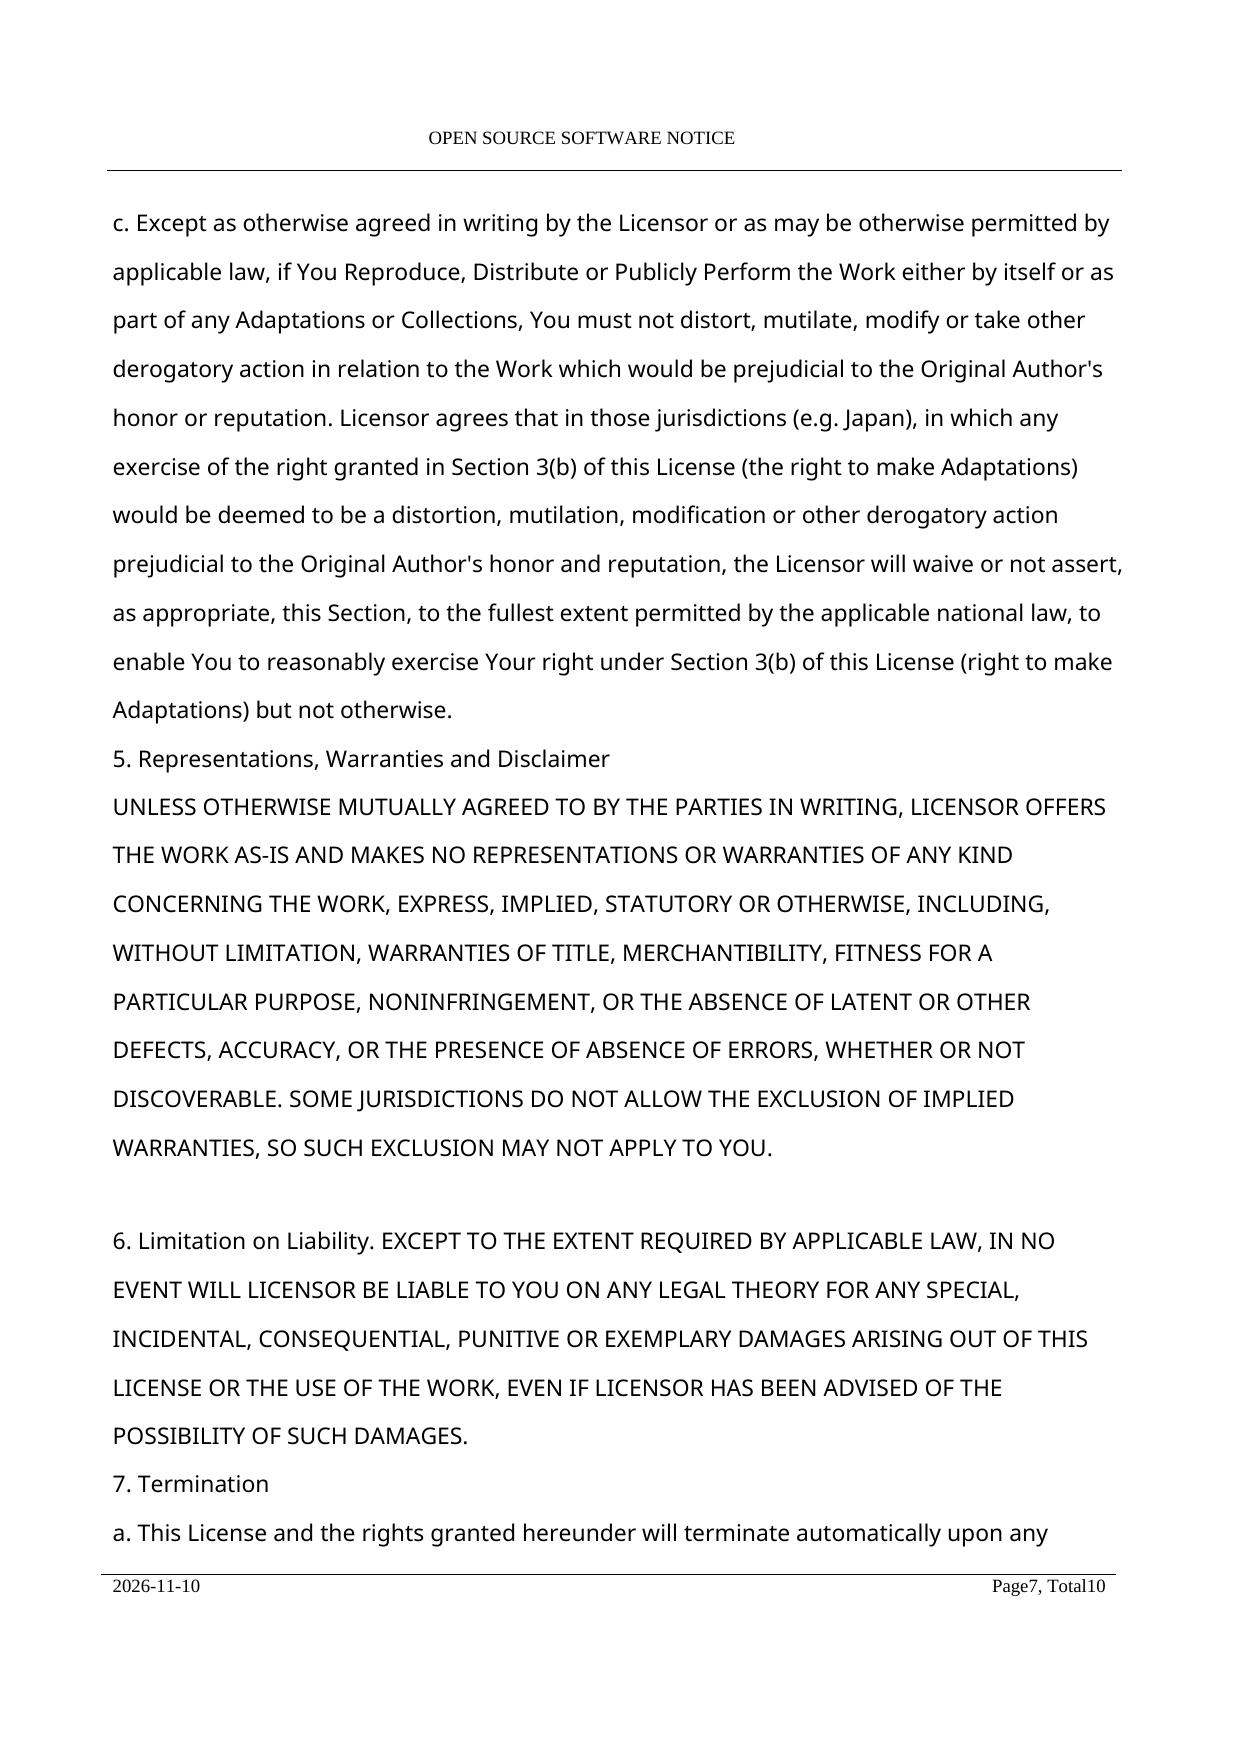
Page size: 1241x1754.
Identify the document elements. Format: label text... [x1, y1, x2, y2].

text 5. Representations, Warranties and Disclaimer [112, 742, 1128, 774]
text 6. Limitation on Liability. EXCEPT TO THE EXTENT REQUIRED BY APPLICABLE LAW, IN NO EVENT WILL LICENSOR BE LIABLE TO YOU ON ANY LEGAL THEORY FOR ANY SPECIAL, INCIDENTAL, CONSEQUENTIAL, PUNITIVE OR EXEMPLARY DAMAGES ARISING OUT OF THIS LICENSE OR THE USE OF THE WORK, EVEN IF LICENSOR HAS BEEN ADVISED OF THE POSSIBILITY OF SUCH DAMAGES. [112, 1224, 1128, 1452]
text c. Except as otherwise agreed in writing by the Licensor or as may be otherwise permitted by applicable law, if You Reproduce, Distribute or Publicly Perform the Work either by itself or as part of any Adaptations or Collections, You must not distort, mutilate, modify or take other derogatory action in relation to the Work which would be prejudicial to the Original Author's honor or reputation. Licensor agrees that in those jurisdictions (e.g. Japan), in which any exercise of the right granted in Section 3(b) of this License (the right to make Adaptations) would be deemed to be a distortion, mutilation, modification or other derogatory action prejudicial to the Original Author's honor and reputation, the Licensor will waive or not assert, as appropriate, this Section, to the fullest extent permitted by the applicable national law, to enable You to reasonably exercise Your right under Section 3(b) of this License (right to make Adaptations) but not otherwise. [112, 206, 1128, 726]
text UNLESS OTHERWISE MUTUALLY AGREED TO BY THE PARTIES IN WRITING, LICENSOR OFFERS THE WORK AS-IS AND MAKES NO REPRESENTATIONS OR WARRANTIES OF ANY KIND CONCERNING THE WORK, EXPRESS, IMPLIED, STATUTORY OR OTHERWISE, INCLUDING, WITHOUT LIMITATION, WARRANTIES OF TITLE, MERCHANTIBILITY, FITNESS FOR A PARTICULAR PURPOSE, NONINFRINGEMENT, OR THE ABSENCE OF LATENT OR OTHER DEFECTS, ACCURACY, OR THE PRESENCE OF ABSENCE OF ERRORS, WHETHER OR NOT DISCOVERABLE. SOME JURISDICTIONS DO NOT ALLOW THE EXCLUSION OF IMPLIED WARRANTIES, SO SUCH EXCLUSION MAY NOT APPLY TO YOU. [112, 790, 1128, 1164]
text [112, 1516, 1128, 1548]
text 7. Termination [112, 1468, 1128, 1500]
